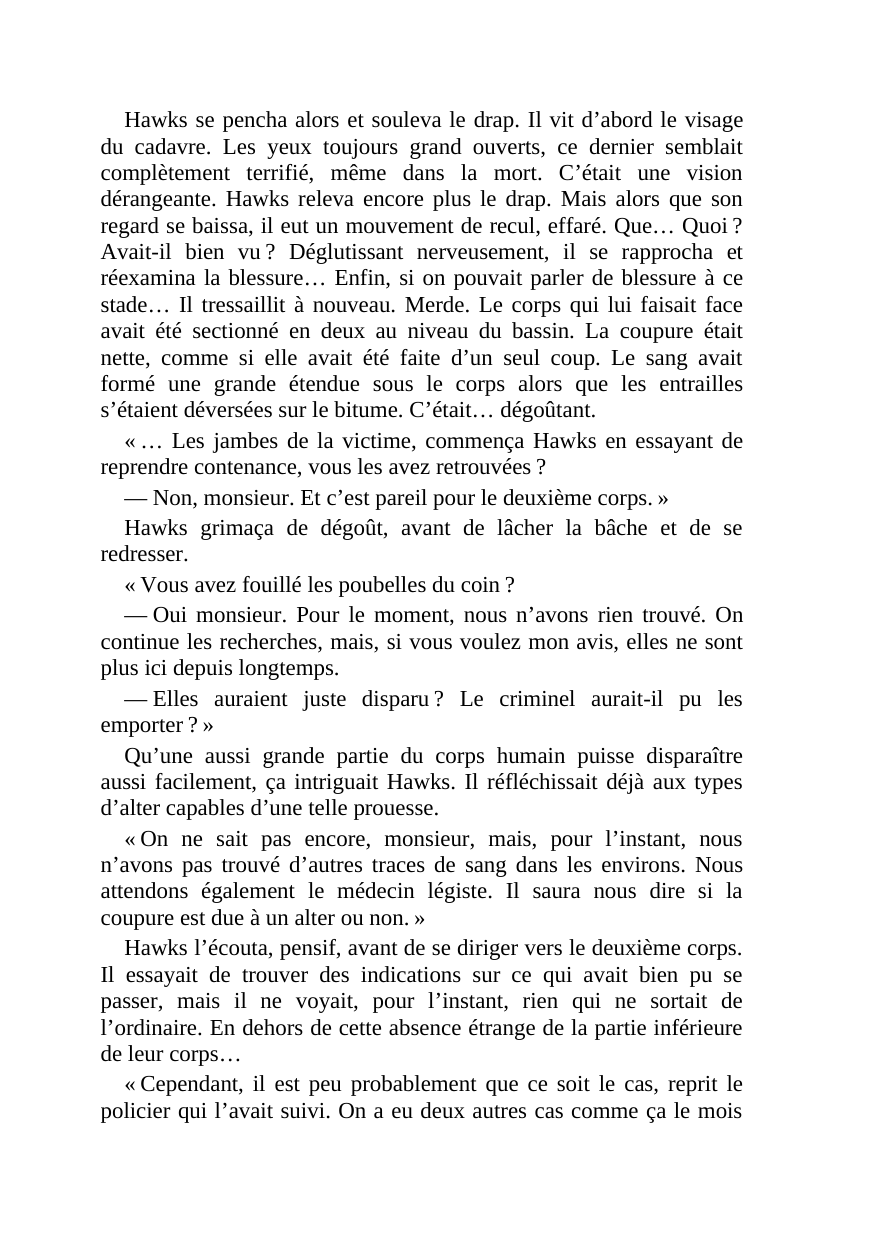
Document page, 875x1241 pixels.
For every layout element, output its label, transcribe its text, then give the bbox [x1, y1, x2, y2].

text Qu’une aussi grande partie du corps humain puisse disparaître aussi facilement, ça intriguait Hawks. Il réfléchissait déjà aux types d’alter capables d’une telle prouesse. [100, 742, 744, 821]
text « Vous avez fouillé les poubelles du coin ? [100, 571, 744, 597]
text — Non, monsieur. Et c’est pareil pour le deuxième corps. » [100, 484, 744, 510]
text — Elles auraient juste disparu ? Le criminel aurait-il pu les emporter ? » [100, 685, 744, 737]
text — Oui monsieur. Pour le moment, nous n’avons rien trouvé. On continue les recherches, mais, si vous voulez mon avis, elles ne sont plus ici depuis longtemps. [100, 602, 744, 681]
text « On ne sait pas encore, monsieur, mais, pour l’instant, nous n’avons pas trouvé d’autres traces de sang dans les environs. Nous attendons également le médecin légiste. Il saura nous dire si la coupure est due à un alter ou non. » [100, 825, 744, 930]
text « … Les jambes de la victime, commença Hawks en essayant de reprendre contenance, vous les avez retrouvées ? [100, 427, 744, 479]
text Hawks grimaça de dégoût, avant de lâcher la bâche et de se redresser. [100, 514, 744, 567]
text Hawks l’écouta, pensif, avant de se diriger vers le deuxième corps. Il essayait de trouver des indications sur ce qui avait bien pu se passer, mais il ne voyait, pour l’instant, rien qui ne sortait de l’ordinaire. En dehors de cette absence étrange de la partie inférieure de leur corps… [100, 934, 744, 1066]
text Hawks se pencha alors et souleva le drap. Il vit d’abord le visage du cadavre. Les yeux toujours grand ouverts, ce dernier semblait complètement terrifié, même dans la mort. C’était une vision dérangeante. Hawks releva encore plus le drap. Mais alors que son regard se baissa, il eut un mouvement de recul, effaré. Que… Quoi ? Avait-il bien vu ? Déglutissant nerveusement, il se rapprocha et réexamina la blessure… Enfin, si on pouvait parler de blessure à ce stade… Il tressaillit à nouveau. Merde. Le corps qui lui faisait face avait été sectionné en deux au niveau du bassin. La coupure était nette, comme si elle avait été faite d’un seul coup. Le sang avait formé une grande étendue sous le corps alors que les entrailles s’étaient déversées sur le bitume. C’était… dégoûtant. [100, 106, 744, 423]
